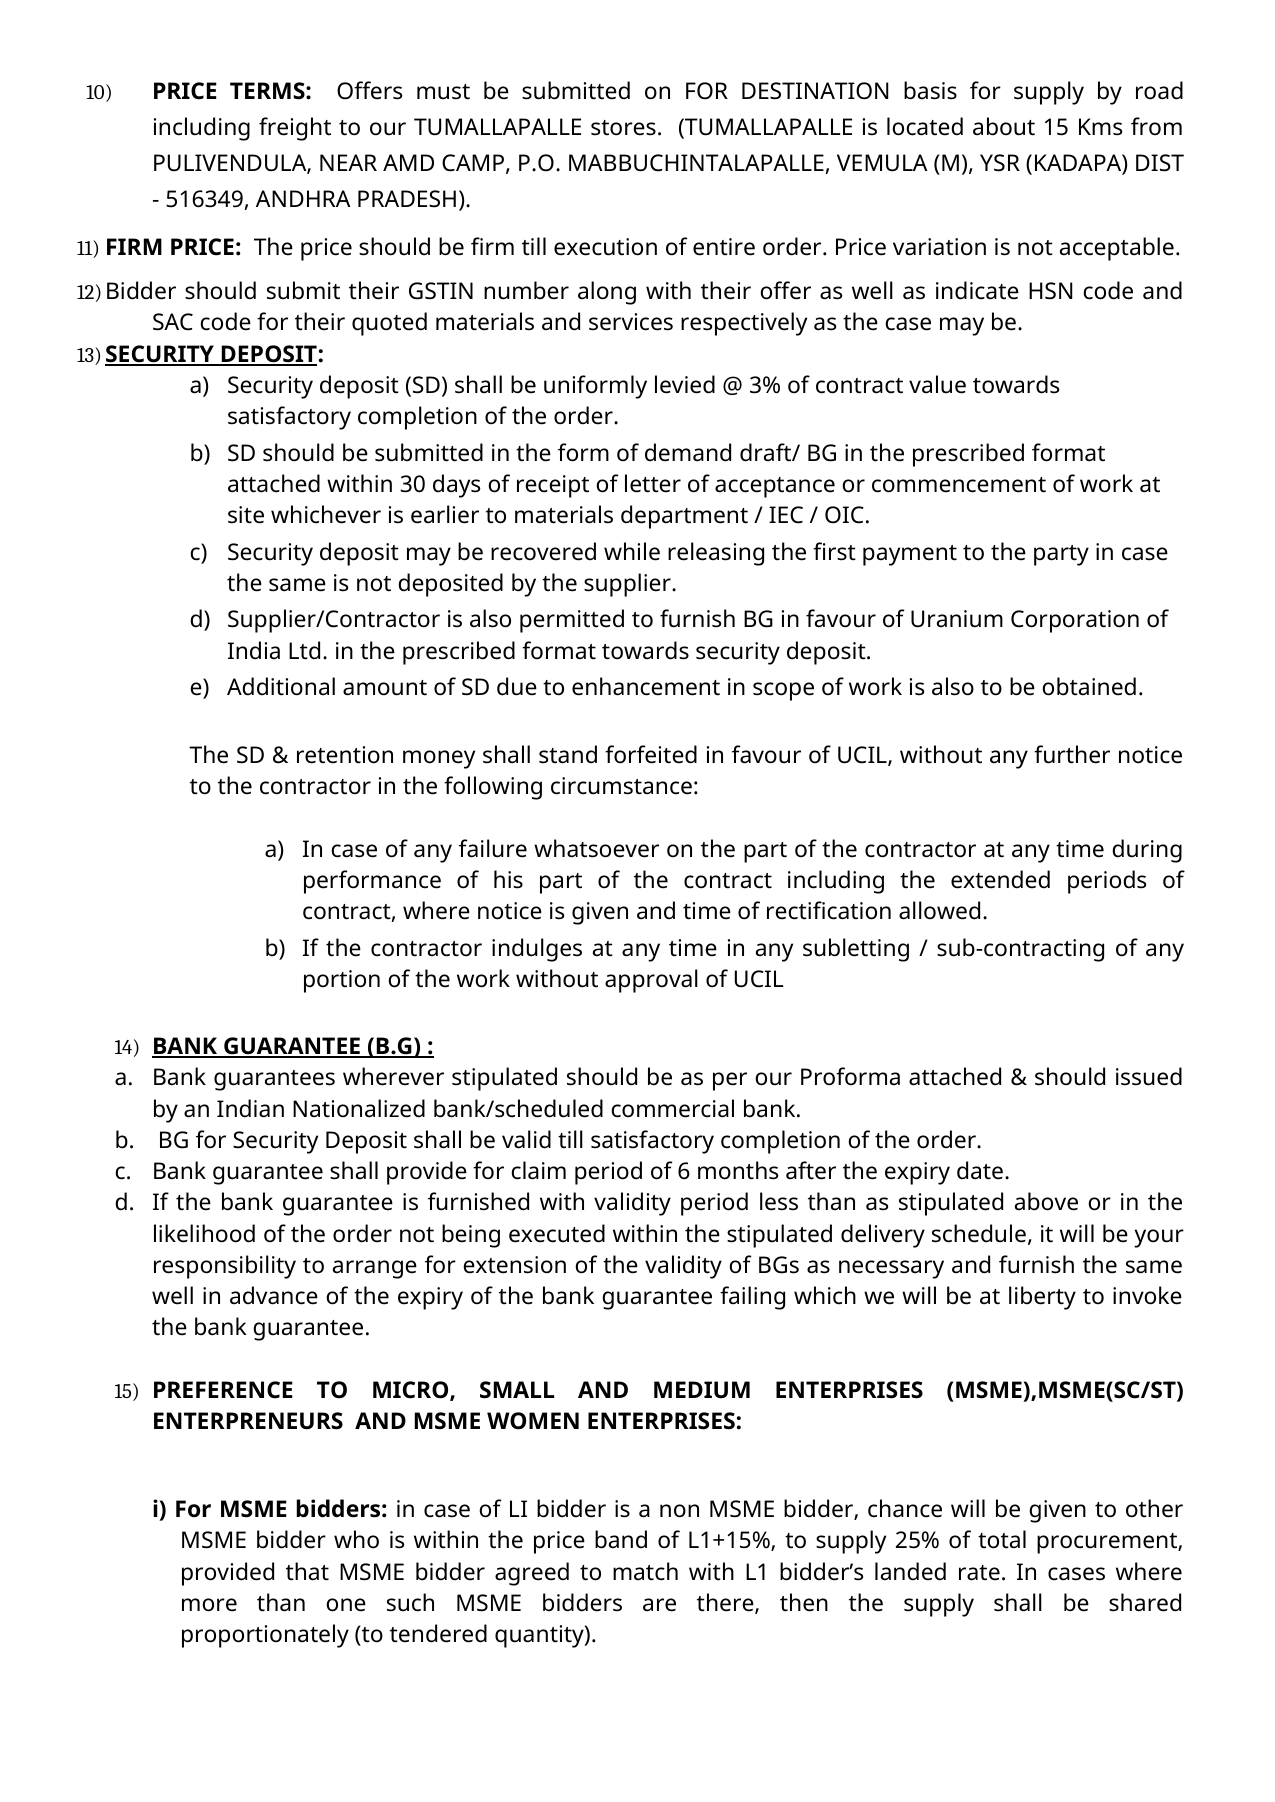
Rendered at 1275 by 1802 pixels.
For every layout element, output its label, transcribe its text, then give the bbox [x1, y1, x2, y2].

list PREFERENCE TO MICRO, SMALL AND MEDIUM ENTERPRISES (MSME),MSME(SC/ST) ENTERPRENEURS AND MSME WOMEN ENTERPRISES: [114, 1374, 1185, 1436]
list If the bank guarantee is furnished with validity period less than as stipulated above or in the likelihood of the order not being executed within the stipulated delivery schedule, it will be your responsibility to arrange for extension of the validity of BGs as necessary and furnish the same well in advance of the expiry of the bank guarantee failing which we will be at liberty to invoke the bank guarantee. [114, 1186, 1185, 1343]
list PRICE TERMS: Offers must be submitted on FOR DESTINATION basis for supply by road including freight to our TUMALLAPALLE stores. (TUMALLAPALLE is located about 15 Kms from PULIVENDULA, NEAR AMD CAMP, P.O. MABBUCHINTALAPALLE, VEMULA (M), YSR (KADAPA) DIST - 516349, ANDHRA PRADESH). [86, 75, 1185, 214]
list If the contractor indulges at any time in any subletting / sub-contracting of any portion of the work without approval of UCIL [264, 931, 1185, 994]
list Security deposit (SD) shall be uniformly levied @ 3% of contract value towards satisfactory completion of the order. [189, 369, 1185, 431]
text The SD & retention money shall stand forfeited in favour of UCIL, without any further notice to the contractor in the following circumstance: [189, 739, 1185, 802]
list BG for Security Deposit shall be valid till satisfactory completion of the order. [114, 1124, 1185, 1155]
list BANK GUARANTEE (B.G) : [114, 1030, 1185, 1061]
list SD should be submitted in the form of demand draft/ BG in the prescribed format attached within 30 days of receipt of letter of acceptance or commencement of work at site whichever is earlier to materials department / IEC / OIC. [189, 437, 1185, 530]
list Bidder should submit their GSTIN number along with their offer as well as indicate HSN code and SAC code for their quoted materials and services respectively as the case may be. [77, 275, 1185, 337]
text i) For MSME bidders: in case of LI bidder is a non MSME bidder, chance will be given to other MSME bidder who is within the price band of L1+15%, to supply 25% of total procurement, provided that MSME bidder agreed to match with L1 bidder’s landed rate. In cases where more than one such MSME bidders are there, then the supply shall be shared proportionately (to tendered quantity). [152, 1493, 1185, 1649]
list Additional amount of SD due to enhancement in scope of work is also to be obtained. [189, 671, 1185, 702]
list Security deposit may be recovered while releasing the first payment to the party in case the same is not deposited by the supplier. [189, 536, 1185, 598]
list Supplier/Contractor is also permitted to furnish BG in favour of Uranium Corporation of India Ltd. in the prescribed format towards security deposit. [189, 603, 1185, 666]
list SECURITY DEPOSIT: [77, 337, 1185, 369]
list In case of any failure whatsoever on the part of the contractor at any time during performance of his part of the contract including the extended periods of contract, where notice is given and time of rectification allowed. [264, 833, 1185, 927]
list FIRM PRICE: The price should be firm till execution of entire order. Price variation is not acceptable. [77, 231, 1185, 262]
list Bank guarantees wherever stipulated should be as per our Proforma attached & should issued by an Indian Nationalized bank/scheduled commercial bank. [114, 1061, 1185, 1124]
list Bank guarantee shall provide for claim period of 6 months after the expiry date. [114, 1155, 1185, 1186]
